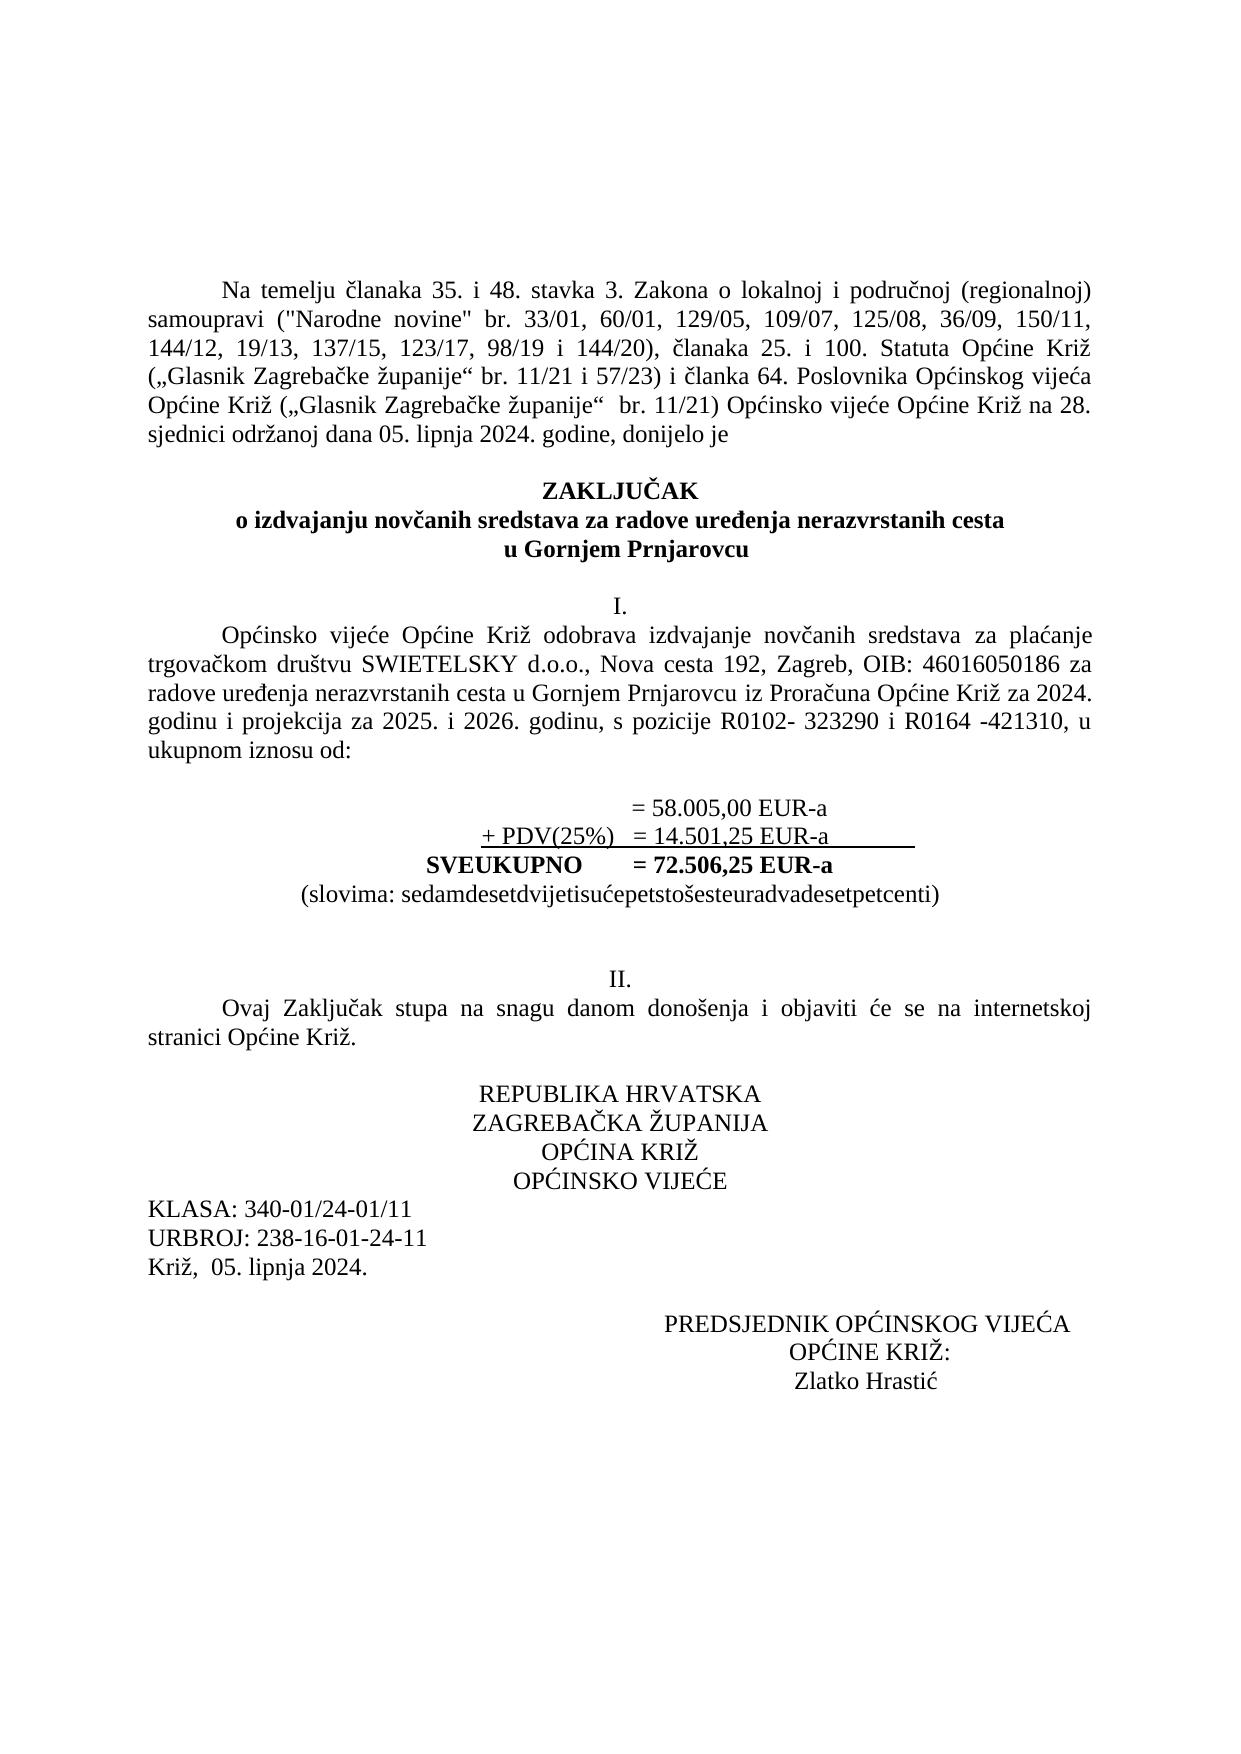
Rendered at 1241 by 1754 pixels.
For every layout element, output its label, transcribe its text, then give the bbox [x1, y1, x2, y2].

text + PDV(25%) = 14.501,25 EUR-a [148, 821, 1092, 850]
text ZAGREBAČKA ŽUPANIJA [148, 1108, 1092, 1137]
text OPĆINSKO VIJEĆE [148, 1166, 1092, 1194]
text u Gornjem Prnjarovcu [148, 534, 1092, 563]
text II. [148, 964, 1092, 993]
text URBROJ: 238-16-01-24-11 [148, 1223, 1092, 1252]
text Križ, 05. lipnja 2024. [148, 1252, 1092, 1281]
text zaključak [148, 476, 1092, 505]
text Općinsko vijeće Općine Križ odobrava izdvajanje novčanih sredstava za plaćanje trgovačkom društvu SWIETELSKY d.o.o., Nova cesta 192, Zagreb, OIB: 46016050186 za radove uređenja nerazvrstanih cesta u Gornjem Prnjarovcu iz Proračuna Općine Križ za 2024. godinu i projekcija za 2025. i 2026. godinu, s pozicije R0102- 323290 i R0164 -421310, u ukupnom iznosu od: [148, 620, 1092, 764]
text Ovaj Zaključak stupa na snagu danom donošenja i objaviti će se na internetskoj stranici Općine Križ. [148, 993, 1092, 1051]
text SVEUKUPNO = 72.506,25 EUR-a [148, 850, 1092, 879]
text Na temelju članaka 35. i 48. stavka 3. Zakona o lokalnoj i područnoj (regionalnoj) samoupravi ("Narodne novine" br. 33/01, 60/01, 129/05, 109/07, 125/08, 36/09, 150/11, 144/12, 19/13, 137/15, 123/17, 98/19 i 144/20), članaka 25. i 100. Statuta Općine Križ („Glasnik Zagrebačke županije“ br. 11/21 i 57/23) i članka 64. Poslovnika Općinskog vijeća Općine Križ („Glasnik Zagrebačke županije“ br. 11/21) Općinsko vijeće Općine Križ na 28. sjednici održanoj dana 05. lipnja 2024. godine, donijelo je [148, 275, 1092, 448]
text OPĆINE KRIŽ: [664, 1337, 1092, 1366]
text (slovima: sedamdesetdvijetisućepetstošesteuradvadesetpetcenti) [148, 879, 1092, 908]
text OPĆINA KRIŽ [148, 1137, 1092, 1166]
text = 58.005,00 EUR-a [148, 793, 1092, 821]
text KLASA: 340-01/24-01/11 [148, 1194, 1092, 1223]
text PREDSJEDNIK OPĆINSKOG VIJEĆA [664, 1309, 1092, 1337]
text REPUBLIKA HRVATSKA [148, 1079, 1092, 1108]
text I. [148, 591, 1092, 620]
text o izdvajanju novčanih sredstava za radove uređenja nerazvrstanih cesta [148, 505, 1092, 534]
text Zlatko Hrastić [148, 1366, 1092, 1395]
